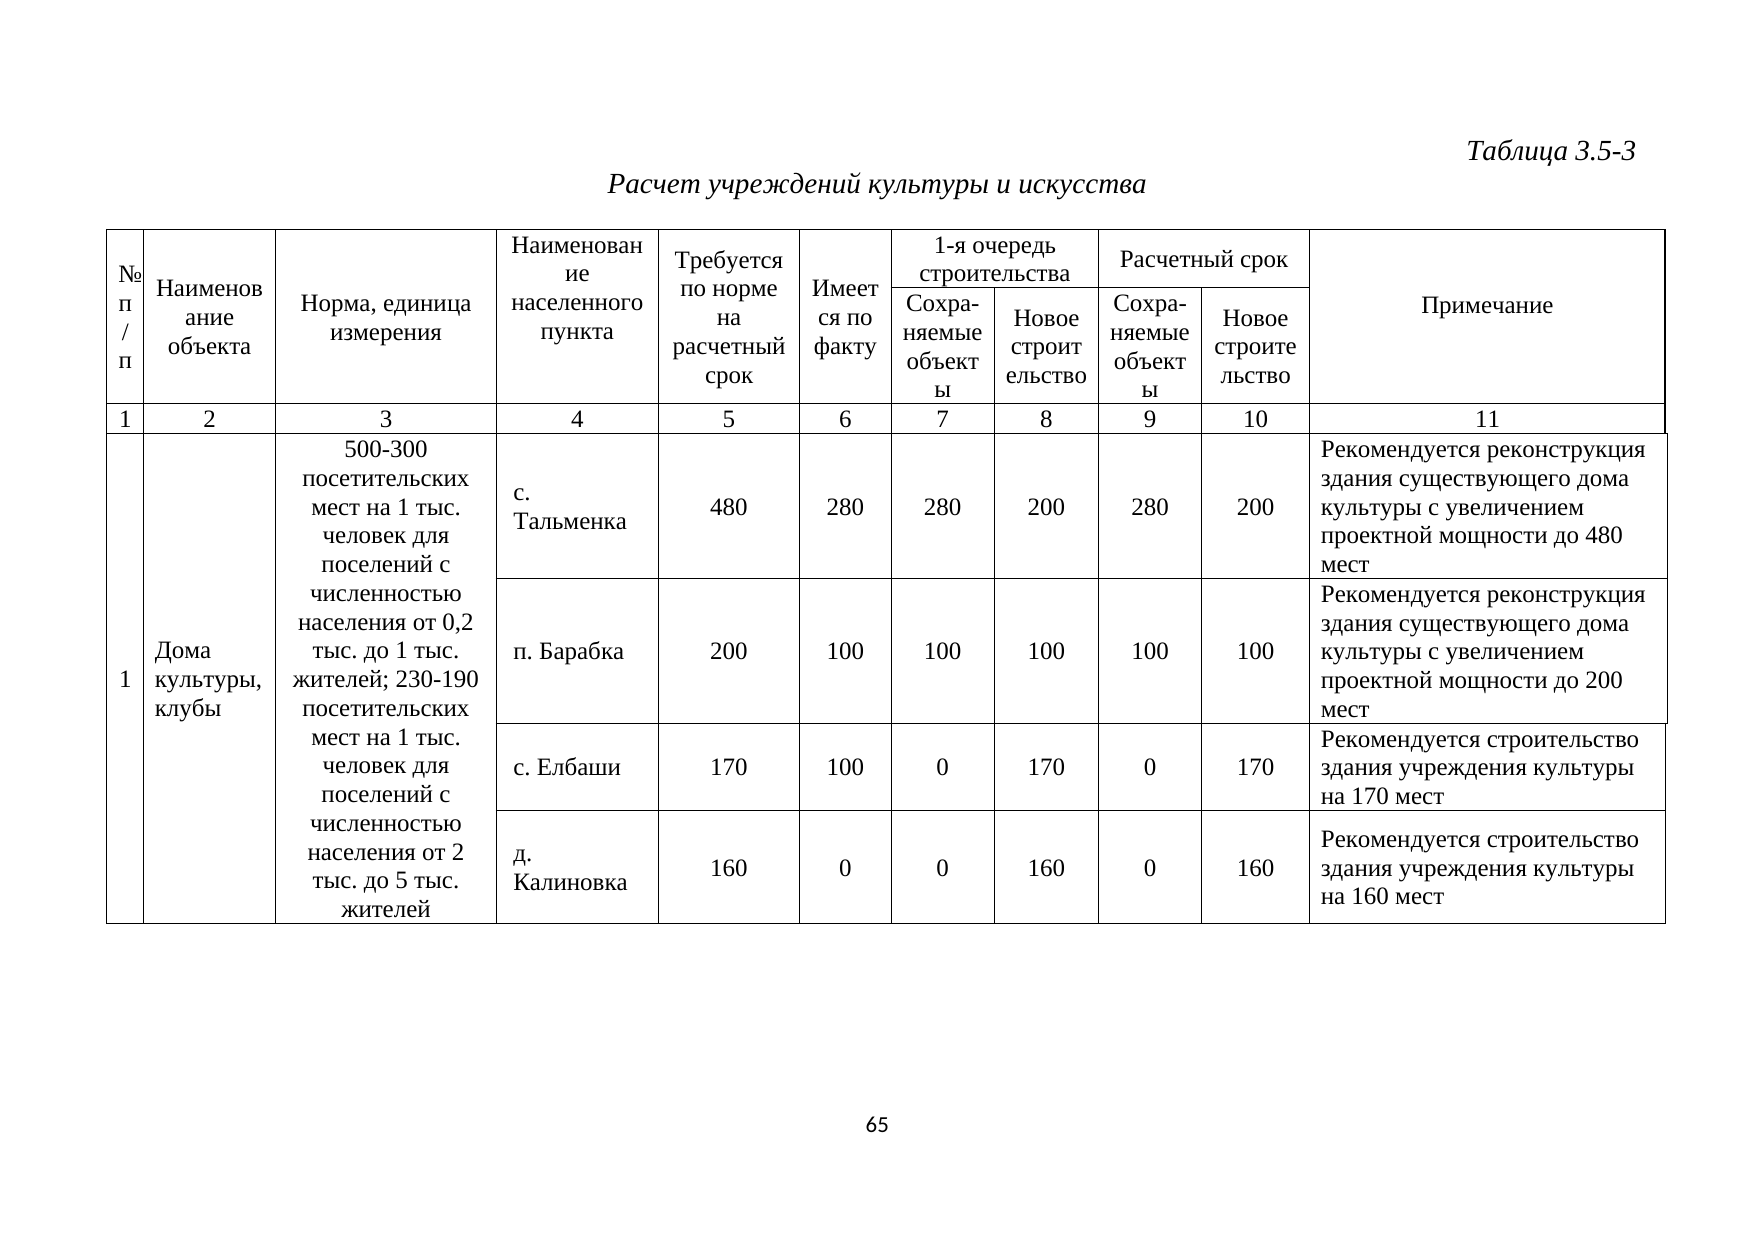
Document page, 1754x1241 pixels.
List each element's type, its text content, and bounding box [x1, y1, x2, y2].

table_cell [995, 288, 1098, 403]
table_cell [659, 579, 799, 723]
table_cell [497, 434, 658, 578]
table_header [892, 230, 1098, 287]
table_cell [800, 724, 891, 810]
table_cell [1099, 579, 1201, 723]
text Расчет учреждений культуры и искусства [118, 166, 1636, 200]
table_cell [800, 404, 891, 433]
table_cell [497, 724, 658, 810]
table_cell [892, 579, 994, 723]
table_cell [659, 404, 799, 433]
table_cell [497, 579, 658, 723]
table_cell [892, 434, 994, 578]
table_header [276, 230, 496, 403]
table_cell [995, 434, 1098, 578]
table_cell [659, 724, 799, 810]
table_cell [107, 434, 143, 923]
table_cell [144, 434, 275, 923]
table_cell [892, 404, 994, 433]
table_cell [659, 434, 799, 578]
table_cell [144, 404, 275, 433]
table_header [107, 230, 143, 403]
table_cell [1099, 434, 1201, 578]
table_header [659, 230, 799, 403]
text Таблица 3.5-3 [118, 133, 1636, 166]
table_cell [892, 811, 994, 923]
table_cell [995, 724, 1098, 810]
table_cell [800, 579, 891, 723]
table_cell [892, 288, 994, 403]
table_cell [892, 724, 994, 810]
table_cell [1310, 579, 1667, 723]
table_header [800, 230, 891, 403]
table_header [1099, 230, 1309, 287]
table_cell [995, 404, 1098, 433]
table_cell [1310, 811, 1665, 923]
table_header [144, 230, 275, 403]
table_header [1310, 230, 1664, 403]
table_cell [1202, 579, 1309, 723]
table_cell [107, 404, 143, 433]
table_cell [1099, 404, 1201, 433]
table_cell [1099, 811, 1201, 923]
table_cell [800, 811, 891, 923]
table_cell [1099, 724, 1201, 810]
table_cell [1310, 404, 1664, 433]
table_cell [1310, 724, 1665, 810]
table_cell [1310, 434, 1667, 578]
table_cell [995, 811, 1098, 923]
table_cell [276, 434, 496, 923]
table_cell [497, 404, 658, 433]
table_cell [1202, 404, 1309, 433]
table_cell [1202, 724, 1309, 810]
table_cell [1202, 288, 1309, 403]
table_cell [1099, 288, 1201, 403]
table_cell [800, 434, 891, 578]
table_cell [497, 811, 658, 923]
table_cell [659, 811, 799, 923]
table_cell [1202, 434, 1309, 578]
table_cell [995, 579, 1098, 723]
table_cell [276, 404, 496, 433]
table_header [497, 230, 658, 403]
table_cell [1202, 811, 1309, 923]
